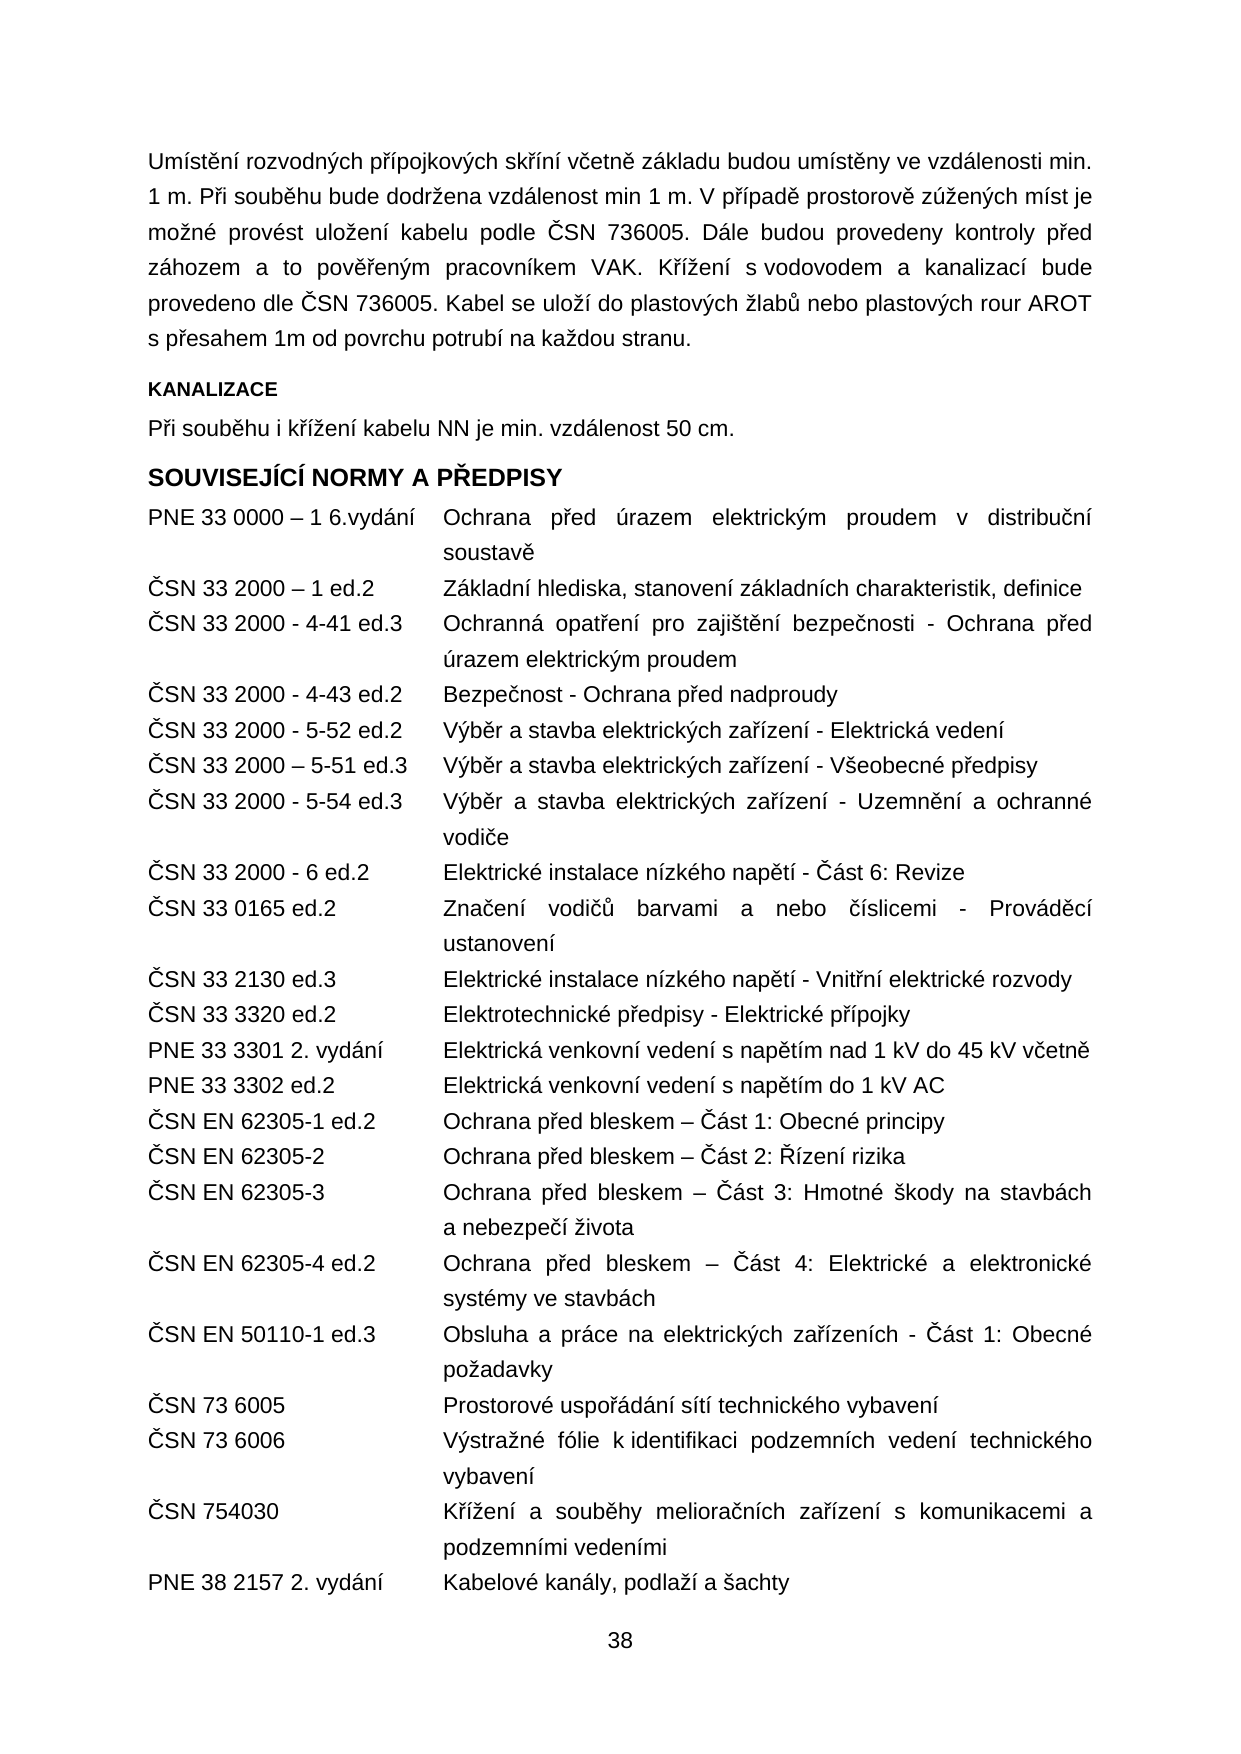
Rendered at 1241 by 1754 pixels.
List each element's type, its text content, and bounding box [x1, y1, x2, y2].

text kanalizace [148, 373, 1093, 402]
text ČSN EN 62305-2 Ochrana před bleskem – Část 2: Řízení rizika [148, 1143, 1093, 1169]
text ČSN 754030 Křížení a souběhy melioračních zařízení s komunikacemi a podzemními vedeními [148, 1498, 1093, 1560]
text ČSN 73 6005 Prostorové uspořádání sítí technického vybavení [148, 1392, 1093, 1418]
text ČSN 33 2130 ed.3 Elektrické instalace nízkého napětí - Vnitřní elektrické rozvody [148, 966, 1093, 992]
text PNE 33 0000 – 1 6.vydání Ochrana před úrazem elektrickým proudem v distribuční soustavě [148, 504, 1093, 566]
text ČSN EN 62305-3 Ochrana před bleskem – Část 3: Hmotné škody na stavbách a nebezpečí života [148, 1179, 1093, 1241]
text ČSN EN 62305-1 ed.2 Ochrana před bleskem – Část 1: Obecné principy [148, 1108, 1093, 1134]
text ČSN 33 2000 - 4-41 ed.3 Ochranná opatření pro zajištění bezpečnosti - Ochrana před úrazem elektrickým proudem [148, 610, 1093, 672]
text související normy a předpisy [148, 462, 1093, 491]
text ČSN EN 50110-1 ed.3 Obsluha a práce na elektrických zařízeních - Část 1: Obecné požadavky [148, 1321, 1093, 1383]
text Při souběhu i křížení kabelu NN je min. vzdálenost 50 cm. [148, 414, 1093, 441]
text ČSN 33 2000 – 1 ed.2 Základní hlediska, stanovení základních charakteristik, definice [148, 575, 1093, 601]
text PNE 38 2157 2. vydání Kabelové kanály, podlaží a šachty [148, 1569, 1093, 1596]
text ČSN 33 2000 - 4-43 ed.2 Bezpečnost - Ochrana před nadproudy [148, 681, 1093, 708]
text ČSN 33 2000 - 5-54 ed.3 Výběr a stavba elektrických zařízení - Uzemnění a ochranné vodiče [148, 788, 1093, 850]
text PNE 33 3301 2. vydání Elektrická venkovní vedení s napětím nad 1 kV do 45 kV včetně [148, 1037, 1093, 1063]
text PNE 33 3302 ed.2 Elektrická venkovní vedení s napětím do 1 kV AC [148, 1072, 1093, 1098]
text ČSN 33 2000 - 6 ed.2 Elektrické instalace nízkého napětí - Část 6: Revize [148, 859, 1093, 885]
text ČSN 33 3320 ed.2 Elektrotechnické předpisy - Elektrické přípojky [148, 1001, 1093, 1027]
text ČSN 73 6006 Výstražné fólie k identifikaci podzemních vedení technického vybavení [148, 1427, 1093, 1489]
text ČSN 33 2000 – 5-51 ed.3 Výběr a stavba elektrických zařízení - Všeobecné předpisy [148, 752, 1093, 779]
text ČSN 33 0165 ed.2 Značení vodičů barvami a nebo číslicemi - Prováděcí ustanovení [148, 894, 1093, 956]
text Umístění rozvodných přípojkových skříní včetně základu budou umístěny ve vzdálenosti min. 1 m. Při souběhu bude dodržena vzdálenost min 1 m. V případě prostorově zúžených míst je možné provést uložení kabelu podle ČSN 736005. Dále budou provedeny kontroly před záhozem a to pověřeným pracovníkem VAK. Křížení s vodovodem a kanalizací bude provedeno dle ČSN 736005. Kabel se uloží do plastových žlabů nebo plastových rour AROT s přesahem 1m od povrchu potrubí na každou stranu. [148, 148, 1093, 352]
text ČSN EN 62305-4 ed.2 Ochrana před bleskem – Část 4: Elektrické a elektronické systémy ve stavbách [148, 1250, 1093, 1312]
text ČSN 33 2000 - 5-52 ed.2 Výběr a stavba elektrických zařízení - Elektrická vedení [148, 717, 1093, 743]
